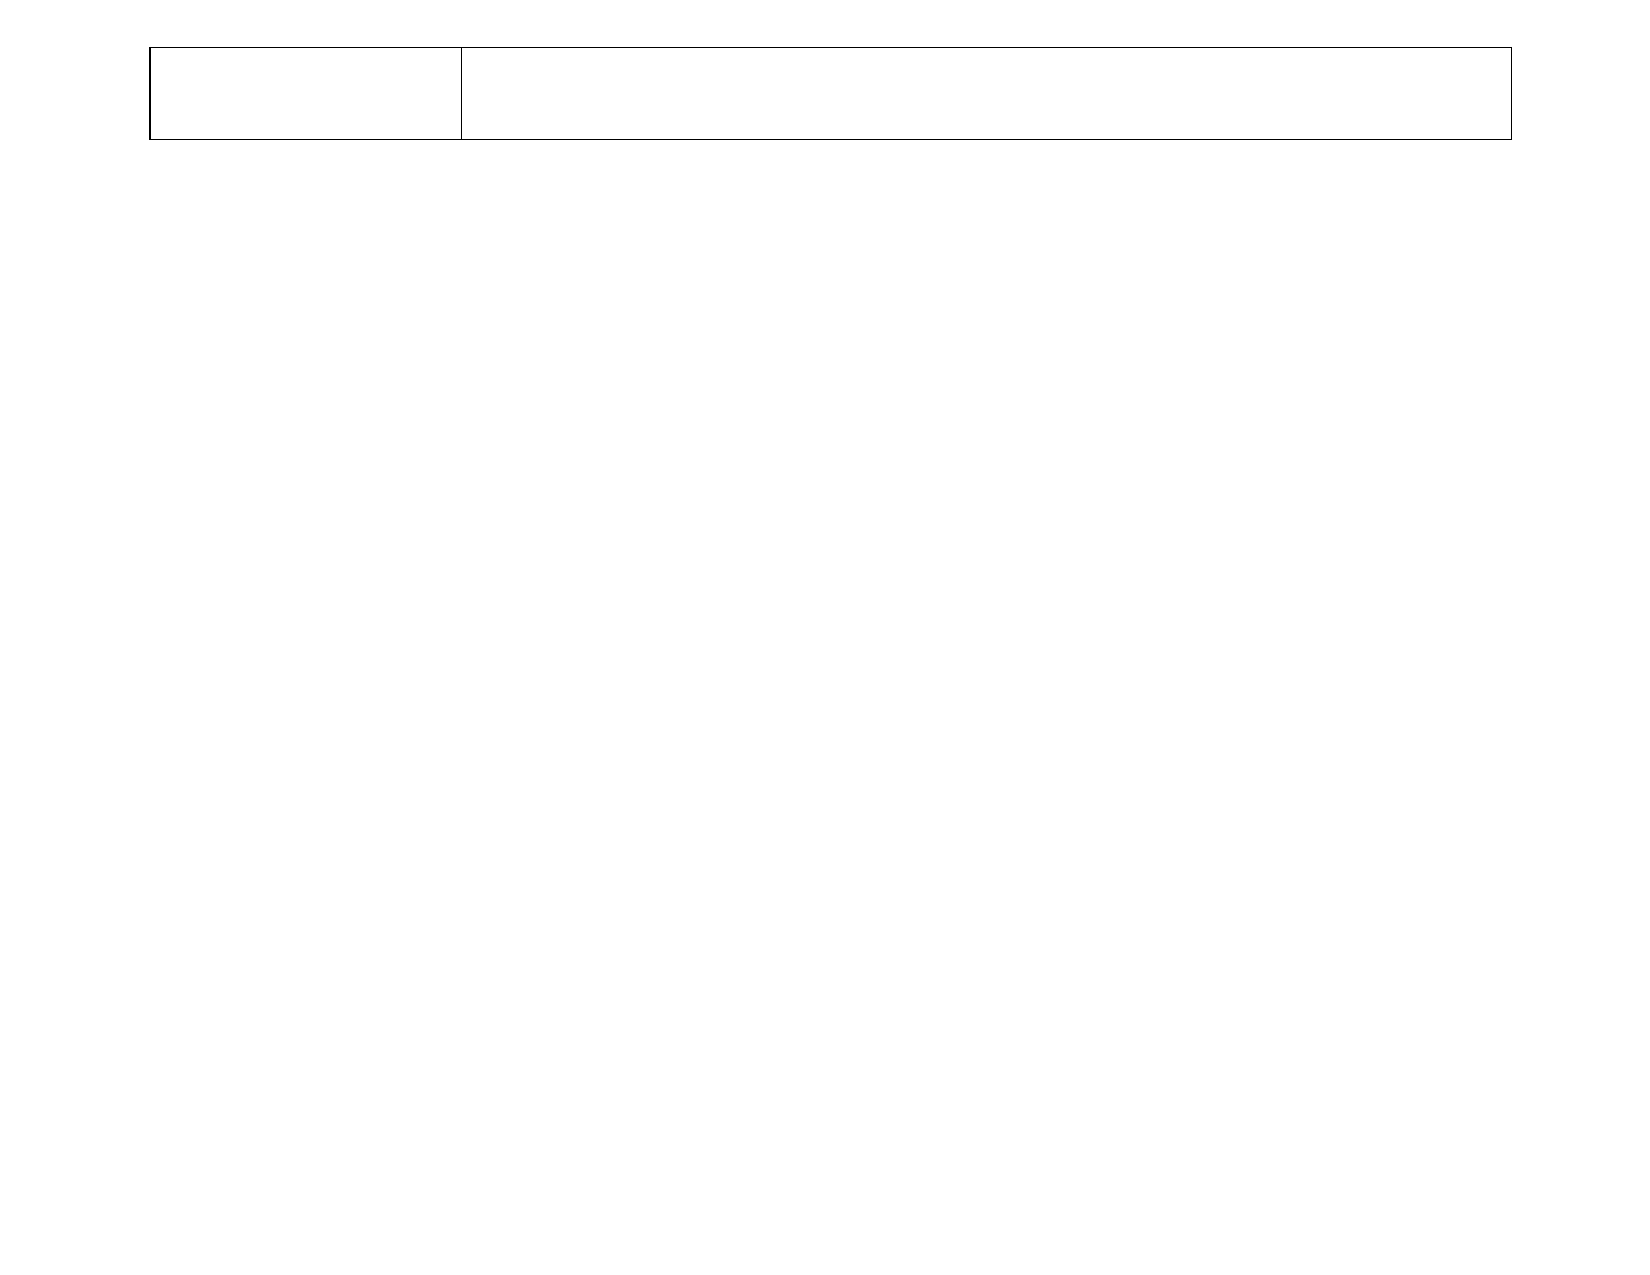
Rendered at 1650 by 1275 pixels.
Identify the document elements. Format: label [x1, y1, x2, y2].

table_cell [151, 48, 461, 139]
table_cell [462, 48, 1511, 139]
